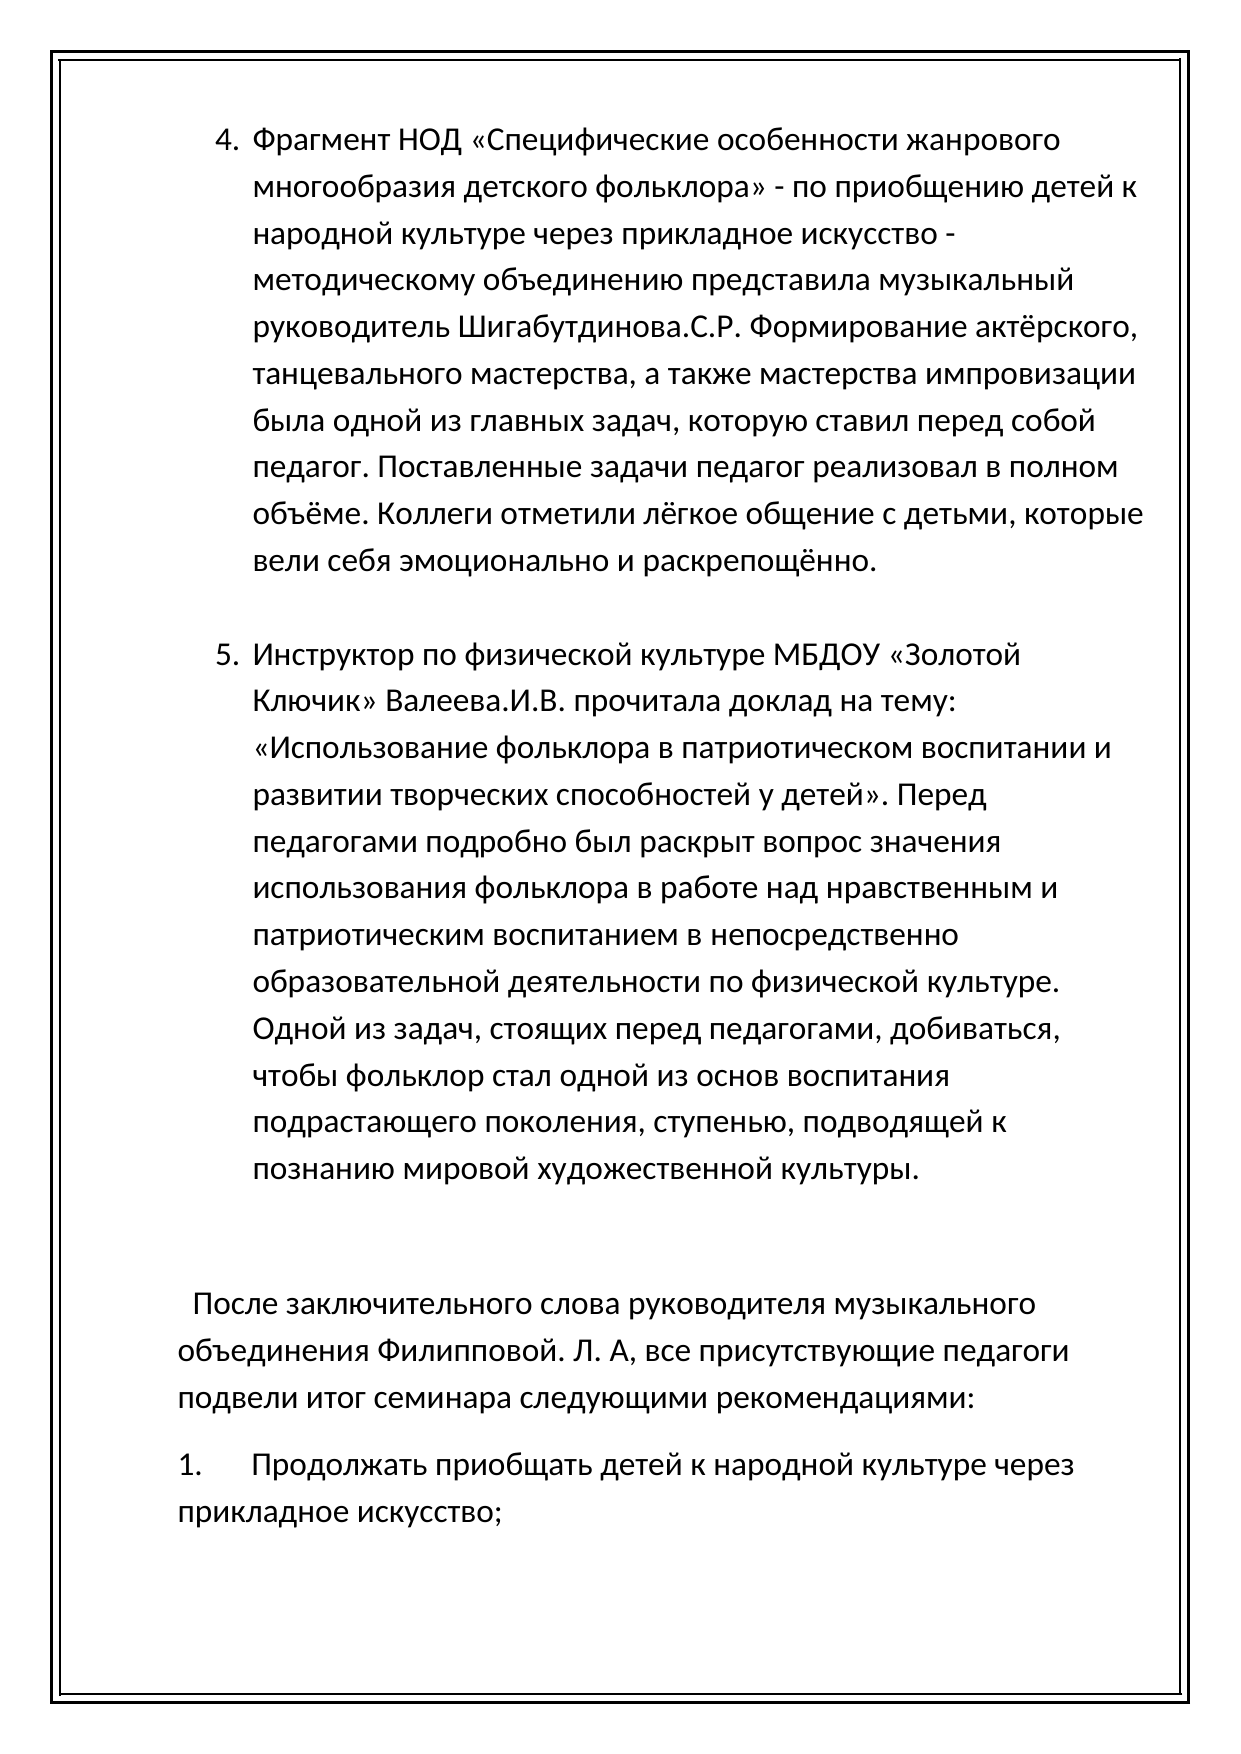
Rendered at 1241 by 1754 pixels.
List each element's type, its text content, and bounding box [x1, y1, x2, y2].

text После заключительного слова руководителя музыкального объединения Филипповой. Л. А, все присутствующие педагоги подвели итог семинара следующими рекомендациями: [177, 1282, 1152, 1417]
list Фрагмент НОД «Специфические особенности жанрового многообразия детского фольклора» - по приобщению детей к народной культуре через прикладное искусство -методическому объединению представила музыкальный руководитель Шигабутдинова.С.Р. Формирование актёрского, танцевального мастерства, а также мастерства импровизации была одной из главных задач, которую ставил перед собой педагог. Поставленные задачи педагог реализовал в полном объёме. Коллеги отметили лёгкое общение с детьми, которые вели себя эмоционально и раскрепощённо. [215, 118, 1152, 580]
text 1. Продолжать приобщать детей к народной культуре через прикладное искусство; [177, 1443, 1152, 1531]
list Инструктор по физической культуре МБДОУ «Золотой Ключик» Валеева.И.В. прочитала доклад на тему: «Использование фольклора в патриотическом воспитании и развитии творческих способностей у детей». Перед педагогами подробно был раскрыт вопрос значения использования фольклора в работе над нравственным и патриотическим воспитанием в непосредственно образовательной деятельности по физической культуре. Одной из задач, стоящих перед педагогами, добиваться, чтобы фольклор стал одной из основ воспитания подрастающего поколения, ступенью, подводящей к познанию мировой художественной культуры. [215, 633, 1152, 1188]
